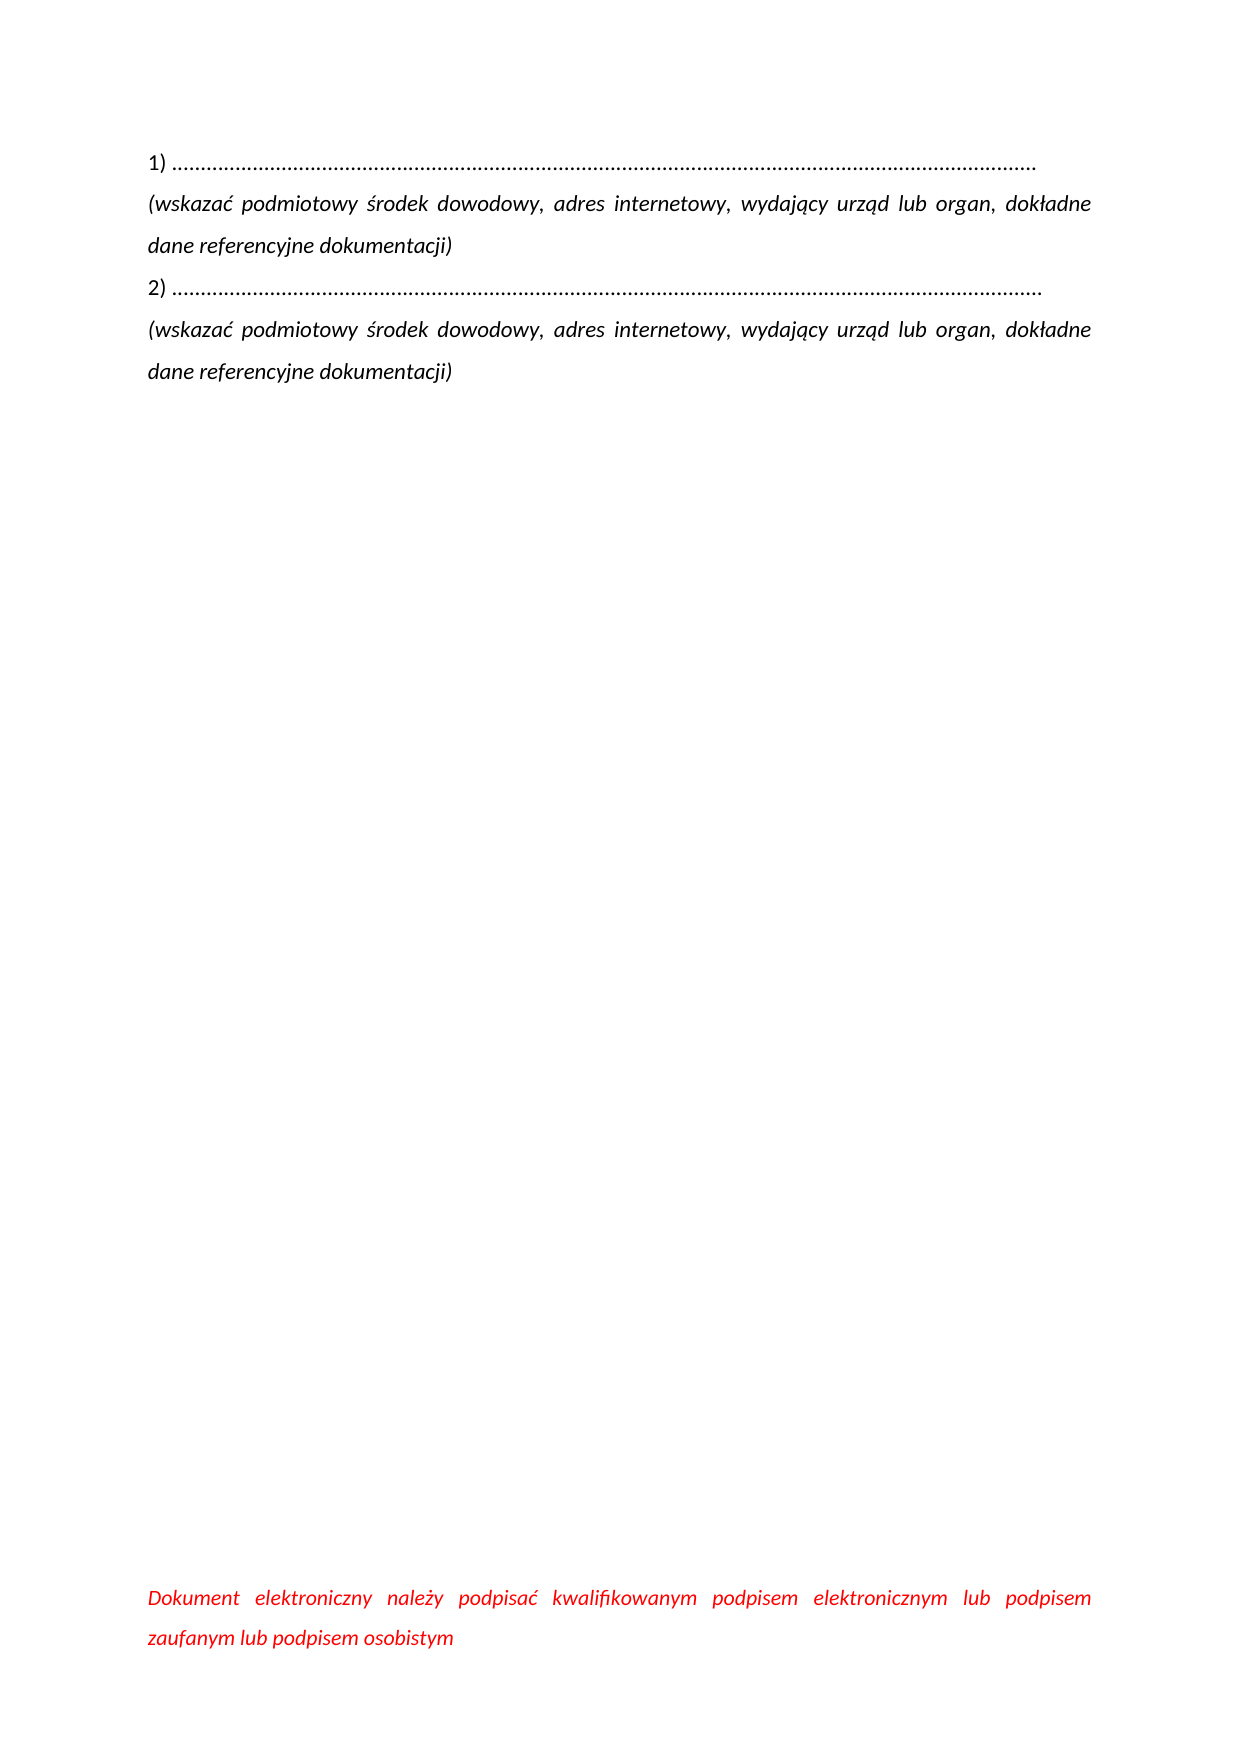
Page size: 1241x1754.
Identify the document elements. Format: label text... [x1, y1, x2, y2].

text (wskazać podmiotowy środek dowodowy, adres internetowy, wydający urząd lub organ, dokładne dane referencyjne dokumentacji) [148, 316, 1093, 386]
text (wskazać podmiotowy środek dowodowy, adres internetowy, wydający urząd lub organ, dokładne dane referencyjne dokumentacji) [148, 189, 1093, 259]
text 1) ...................................................................................................................................................... [148, 148, 1093, 176]
text 2) ....................................................................................................................................................... [148, 273, 1093, 302]
